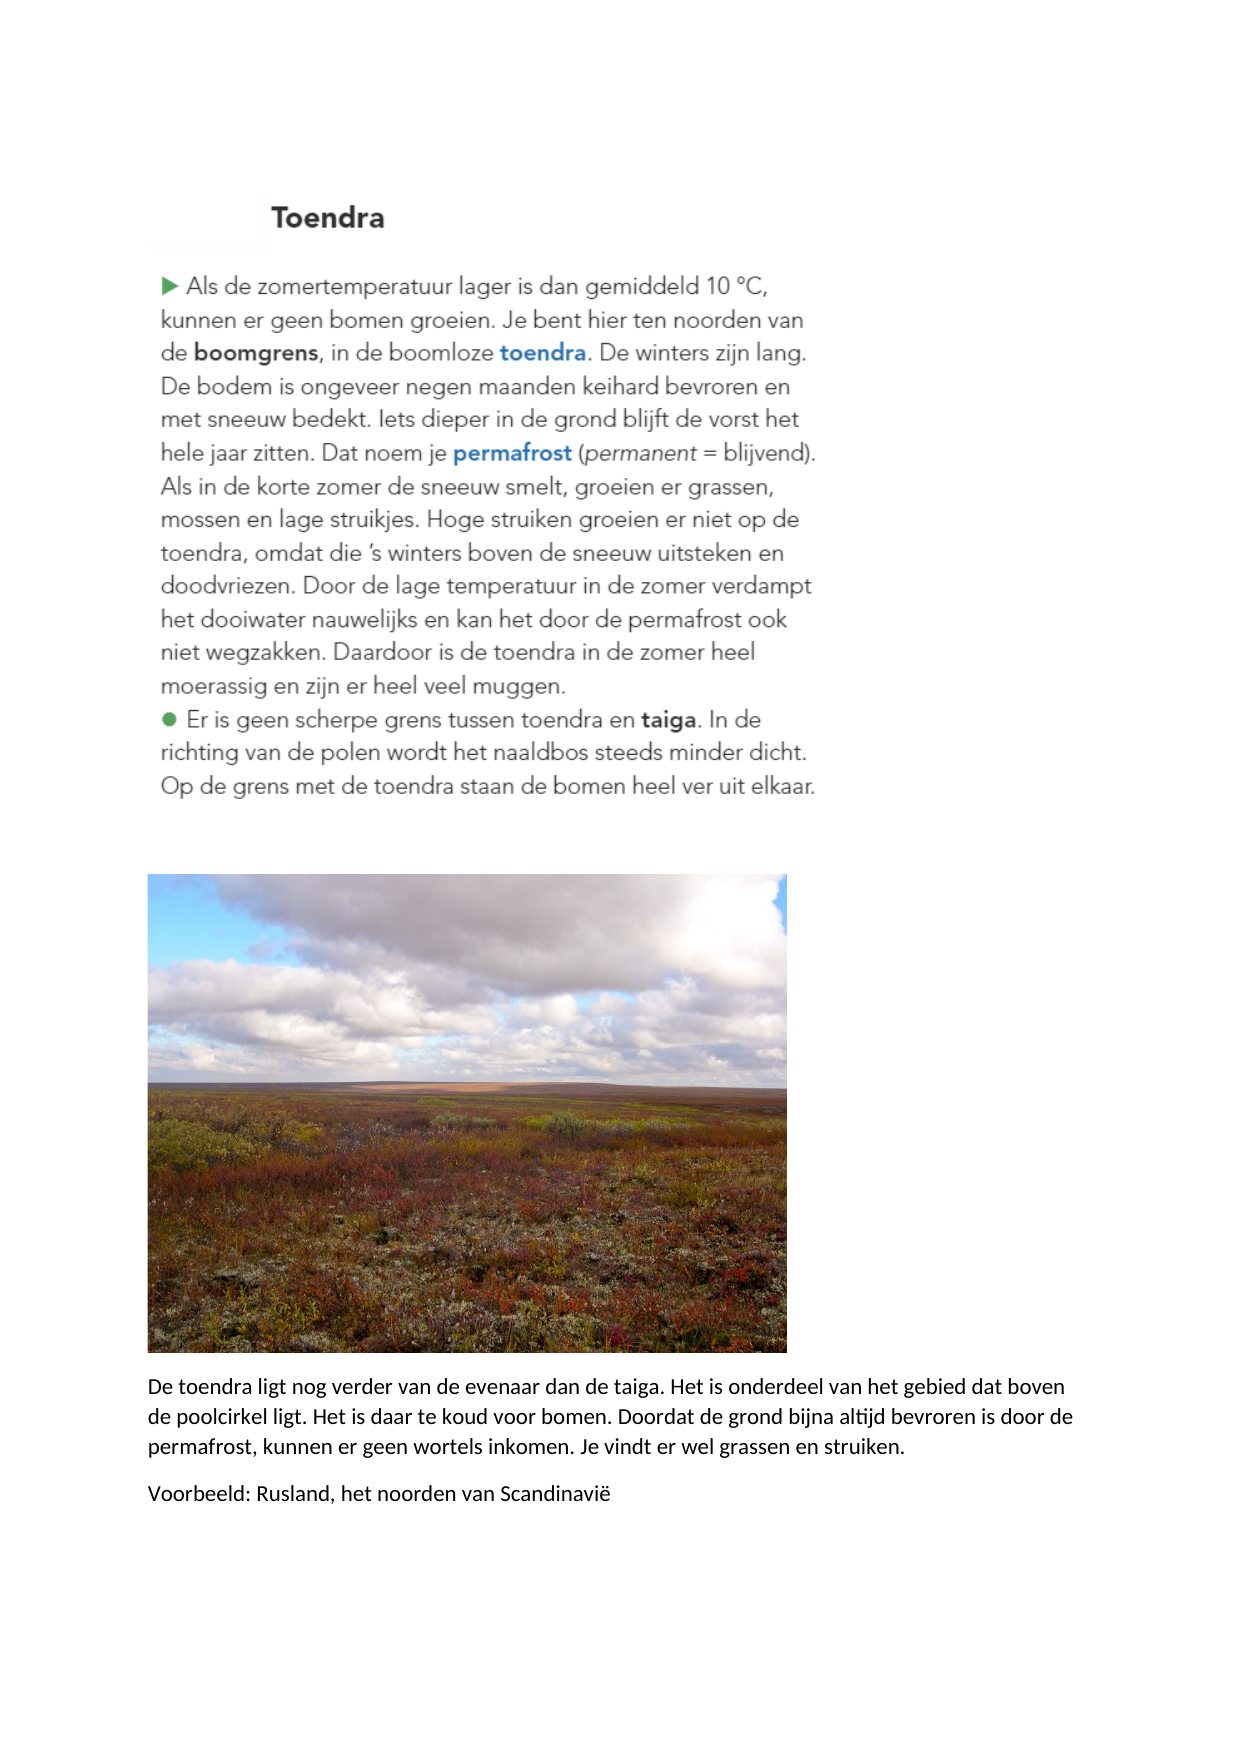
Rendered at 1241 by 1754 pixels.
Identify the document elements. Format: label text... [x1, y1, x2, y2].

text Voorbeeld: Rusland, het noorden van Scandinavië [148, 1479, 1093, 1507]
text De toendra ligt nog verder van de evenaar dan de taiga. Het is onderdeel van het gebied dat boven de poolcirkel ligt. Het is daar te koud voor bomen. Doordat de grond bijna altijd bevroren is door de permafrost, kunnen er geen wortels inkomen. Je vindt er wel grassen en struiken. [148, 1372, 1093, 1460]
picture [147, 874, 787, 1353]
picture [147, 194, 824, 809]
